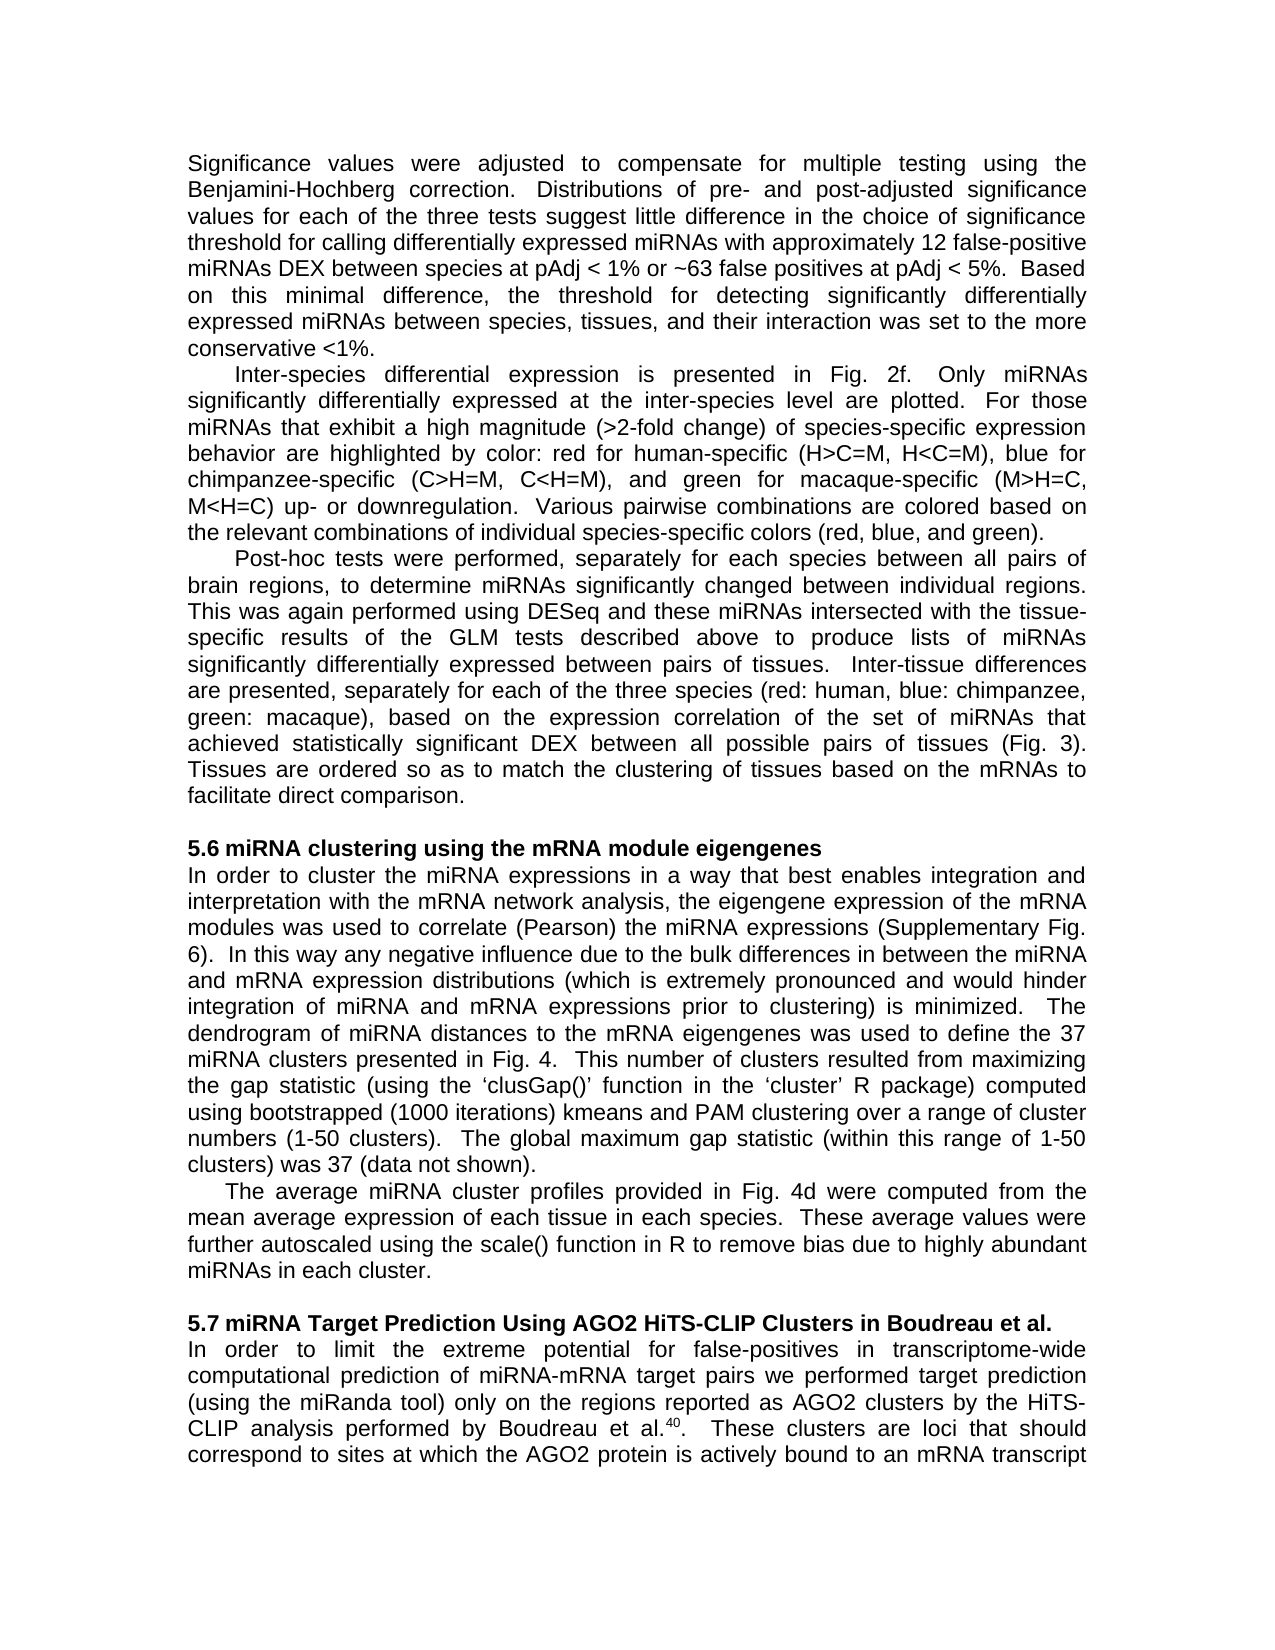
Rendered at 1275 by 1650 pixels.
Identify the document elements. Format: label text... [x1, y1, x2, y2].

text Post-hoc tests were performed, separately for each species between all pairs of brain regions, to determine miRNAs significantly changed between individual regions. This was again performed using DESeq and these miRNAs intersected with the tissue-specific results of the GLM tests described above to produce lists of miRNAs significantly differentially expressed between pairs of tissues. Inter-tissue differences are presented, separately for each of the three species (red: human, blue: chimpanzee, green: macaque), based on the expression correlation of the set of miRNAs that achieved statistically significant DEX between all possible pairs of tissues (Fig. 3). Tissues are ordered so as to match the clustering of tissues based on the mRNAs to facilitate direct comparison. [187, 545, 1087, 809]
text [187, 1336, 1087, 1468]
list miRNA clustering using the mRNA module eigengenes [187, 835, 1087, 862]
text In order to cluster the miRNA expressions in a way that best enables integration and interpretation with the mRNA network analysis, the eigengene expression of the mRNA modules was used to correlate (Pearson) the miRNA expressions (Supplementary Fig. 6). In this way any negative influence due to the bulk differences in between the miRNA and mRNA expression distributions (which is extremely pronounced and would hinder integration of miRNA and mRNA expressions prior to clustering) is minimized. The dendrogram of miRNA distances to the mRNA eigengenes was used to define the 37 miRNA clusters presented in Fig. 4. This number of clusters resulted from maximizing the gap statistic (using the ‘clusGap()’ function in the ‘cluster’ R package) computed using bootstrapped (1000 iterations) kmeans and PAM clustering over a range of cluster numbers (1-50 clusters). The global maximum gap statistic (within this range of 1-50 clusters) was 37 (data not shown). [187, 862, 1087, 1178]
text Inter-species differential expression is presented in Fig. 2f. Only miRNAs significantly differentially expressed at the inter-species level are plotted. For those miRNAs that exhibit a high magnitude (>2-fold change) of species-specific expression behavior are highlighted by color: red for human-specific (H>C=M, H<C=M), blue for chimpanzee-specific (C>H=M, C<H=M), and green for macaque-specific (M>H=C, M<H=C) up- or downregulation. Various pairwise combinations are colored based on the relevant combinations of individual species-specific colors (red, blue, and green). [187, 361, 1087, 545]
list miRNA Target Prediction Using AGO2 HiTS-CLIP Clusters in Boudreau et al. [187, 1309, 1087, 1336]
text The average miRNA cluster profiles provided in Fig. 4d were computed from the mean average expression of each tissue in each species. These average values were further autoscaled using the scale() function in R to remove bias due to highly abundant miRNAs in each cluster. [187, 1178, 1087, 1283]
text Significance values were adjusted to compensate for multiple testing using the Benjamini-Hochberg correction. Distributions of pre- and post-adjusted significance values for each of the three tests suggest little difference in the choice of significance threshold for calling differentially expressed miRNAs with approximately 12 false-positive miRNAs DEX between species at pAdj < 1% or ~63 false positives at pAdj < 5%. Based on this minimal difference, the threshold for detecting significantly differentially expressed miRNAs between species, tissues, and their interaction was set to the more conservative <1%. [187, 150, 1087, 361]
